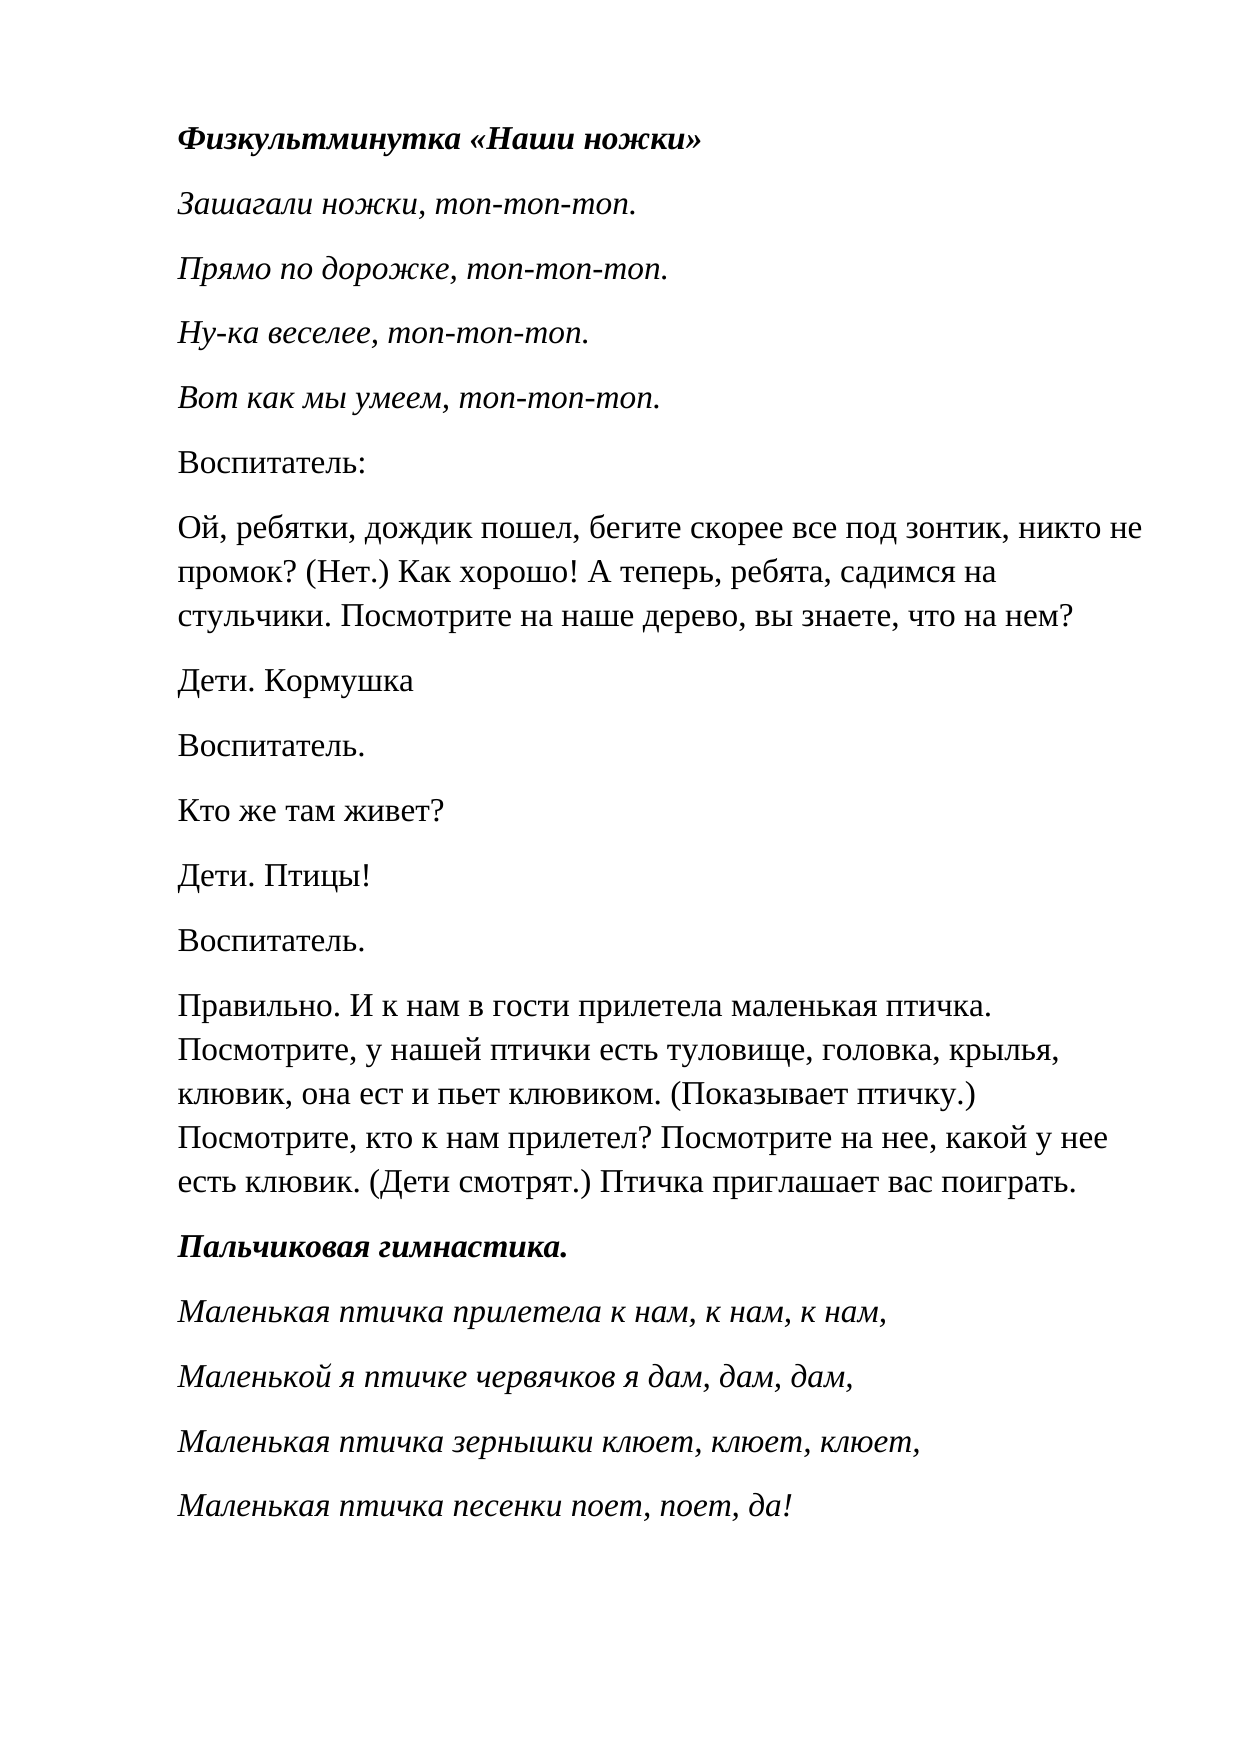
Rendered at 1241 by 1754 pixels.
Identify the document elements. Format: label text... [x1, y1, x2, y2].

text Воспитатель. [177, 920, 1152, 958]
text Воспитатель: [177, 443, 1152, 481]
text Маленькая птичка песенки поет, поет, да! [177, 1486, 1152, 1524]
text Пальчиковая гимнастика. [177, 1226, 1152, 1264]
text Ну-ка веселее, топ-топ-топ. [177, 313, 1152, 351]
text Правильно. И к нам в гости прилетела маленькая птичка. Посмотрите, у нашей птички есть туловище, головка, крылья, клювик, она ест и пьет клювиком. (Показывает птичку.) Посмотрите, кто к нам прилетел? Посмотрите на нее, какой у нее есть клювик. (Дети смотрят.) Птичка приглашает вас поиграть. [177, 985, 1152, 1199]
text Маленькая птичка зернышки клюет, клюет, клюет, [177, 1421, 1152, 1459]
text Кто же там живет? [177, 790, 1152, 829]
text Прямо по дорожке, топ-топ-топ. [177, 248, 1152, 286]
text Дети. Кормушка [177, 661, 1152, 699]
text Ой, ребятки, дождик пошел, бегите скорее все под зонтик, никто не промок? (Нет.) Как хорошо! А теперь, ребята, садимся на стульчики. Посмотрите на наше дерево, вы знаете, что на нем? [177, 507, 1152, 634]
text Физкультминутка «Наши ножки» [177, 118, 1152, 156]
text Воспитатель. [177, 725, 1152, 764]
text Зашагали ножки, топ-топ-топ. [177, 183, 1152, 221]
text Маленькой я птичке червячков я дам, дам, дам, [177, 1356, 1152, 1394]
text Вот как мы умеем, топ-топ-топ. [177, 378, 1152, 416]
text Маленькая птичка прилетела к нам, к нам, к нам, [177, 1291, 1152, 1329]
text Дети. Птицы! [177, 855, 1152, 893]
